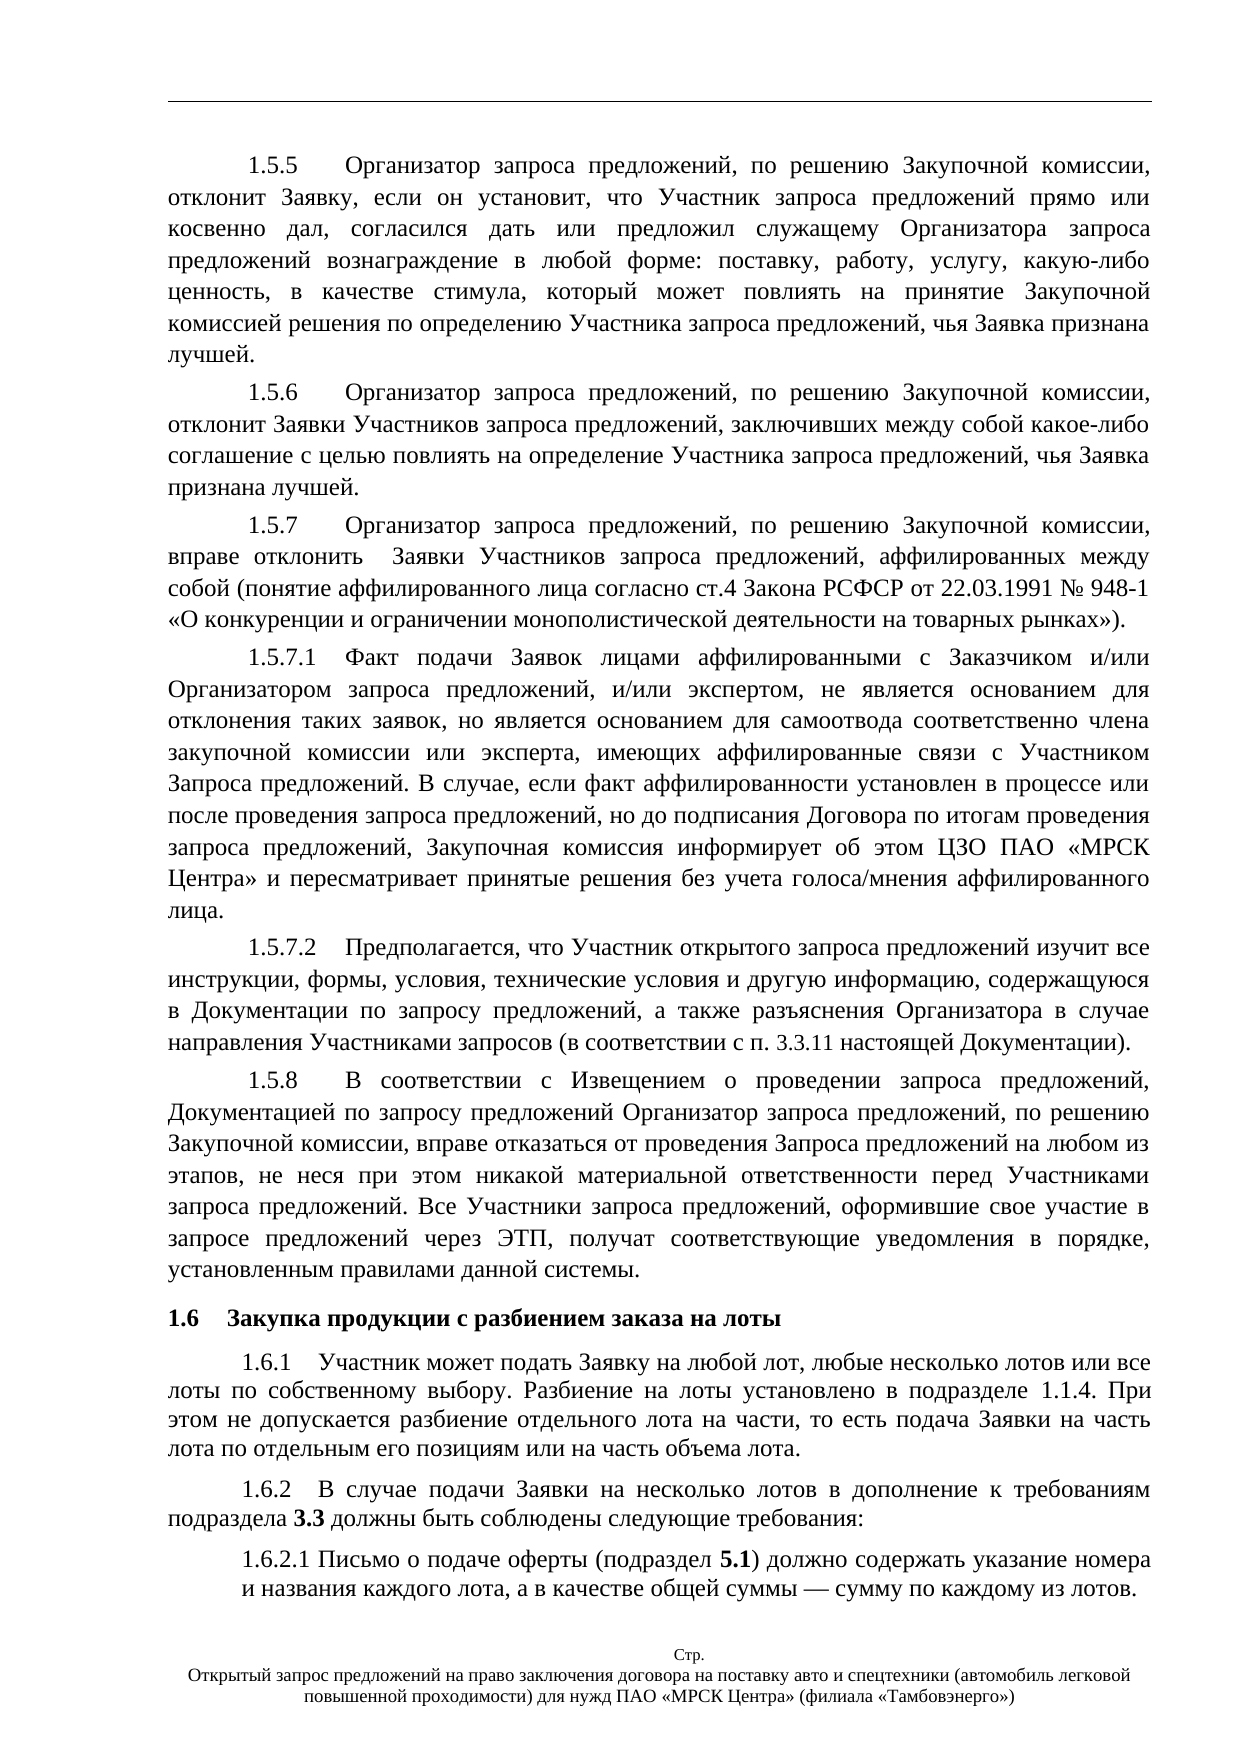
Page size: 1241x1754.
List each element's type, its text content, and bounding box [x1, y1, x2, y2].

subtitle Закупка продукции с разбиением заказа на лоты [168, 1303, 1152, 1331]
subtitle В случае подачи Заявки на несколько лотов в дополнение к требованиям подраздела 3.3 должны быть соблюдены следующие требования: [168, 1474, 1152, 1532]
subtitle Письмо о подаче оферты (подраздел 5.1) должно содержать указание номера и названия каждого лота, а в качестве общей суммы — сумму по каждому из лотов. [241, 1544, 1152, 1602]
list Предполагается, что Участник открытого запроса предложений изучит все инструкции, формы, условия, технические условия и другую информацию, содержащуюся в Документации по запросу предложений, а также разъяснения Организатора в случае направления Участниками запросов (в соответствии с п. 3.3.11 настоящей Документации). [168, 932, 1150, 1056]
list Организатор запроса предложений, по решению Закупочной комиссии, отклонит Заявку, если он установит, что Участник запроса предложений прямо или косвенно дал, согласился дать или предложил служащему Организатора запроса предложений вознаграждение в любой форме: поставку, работу, услугу, какую-либо ценность, в качестве стимула, который может повлиять на принятие Закупочной комиссией решения по определению Участника запроса предложений, чья Заявка признана лучшей. [168, 150, 1150, 368]
subtitle Участник может подать Заявку на любой лот, любые несколько лотов или все лоты по собственному выбору. Разбиение на лоты установлено в подразделе 1.1.4. При этом не допускается разбиение отдельного лота на части, то есть подача Заявки на часть лота по отдельным его позициям или на часть объема лота. [168, 1347, 1152, 1462]
list Факт подачи Заявок лицами аффилированными с Заказчиком и/или Организатором запроса предложений, и/или экспертом, не является основанием для отклонения таких заявок, но является основанием для самоотвода соответственно члена закупочной комиссии или эксперта, имеющих аффилированные связи с Участником Запроса предложений. В случае, если факт аффилированности установлен в процессе или после проведения запроса предложений, но до подписания Договора по итогам проведения запроса предложений, Закупочная комиссия информирует об этом ЦЗО ПАО «МРСК Центра» и пересматривает принятые решения без учета голоса/мнения аффилированного лица. [168, 642, 1150, 923]
list Организатор запроса предложений, по решению Закупочной комиссии, вправе отклонить Заявки Участников запроса предложений, аффилированных между собой (понятие аффилированного лица согласно ст.4 Закона РСФСР от 22.03.1991 № 948-1 «О конкуренции и ограничении монополистической деятельности на товарных рынках»). [168, 510, 1150, 633]
list В соответствии с Извещением о проведении запроса предложений, Документацией по запросу предложений Организатор запроса предложений, по решению Закупочной комиссии, вправе отказаться от проведения Запроса предложений на любом из этапов, не неся при этом никакой материальной ответственности перед Участниками запроса предложений. Все Участники запроса предложений, оформившие свое участие в запросе предложений через ЭТП, получат соответствующие уведомления в порядке, установленным правилами данной системы. [168, 1065, 1150, 1283]
list Организатор запроса предложений, по решению Закупочной комиссии, отклонит Заявки Участников запроса предложений, заключивших между собой какое-либо соглашение с целью повлиять на определение Участника запроса предложений, чья Заявка признана лучшей. [168, 377, 1150, 501]
